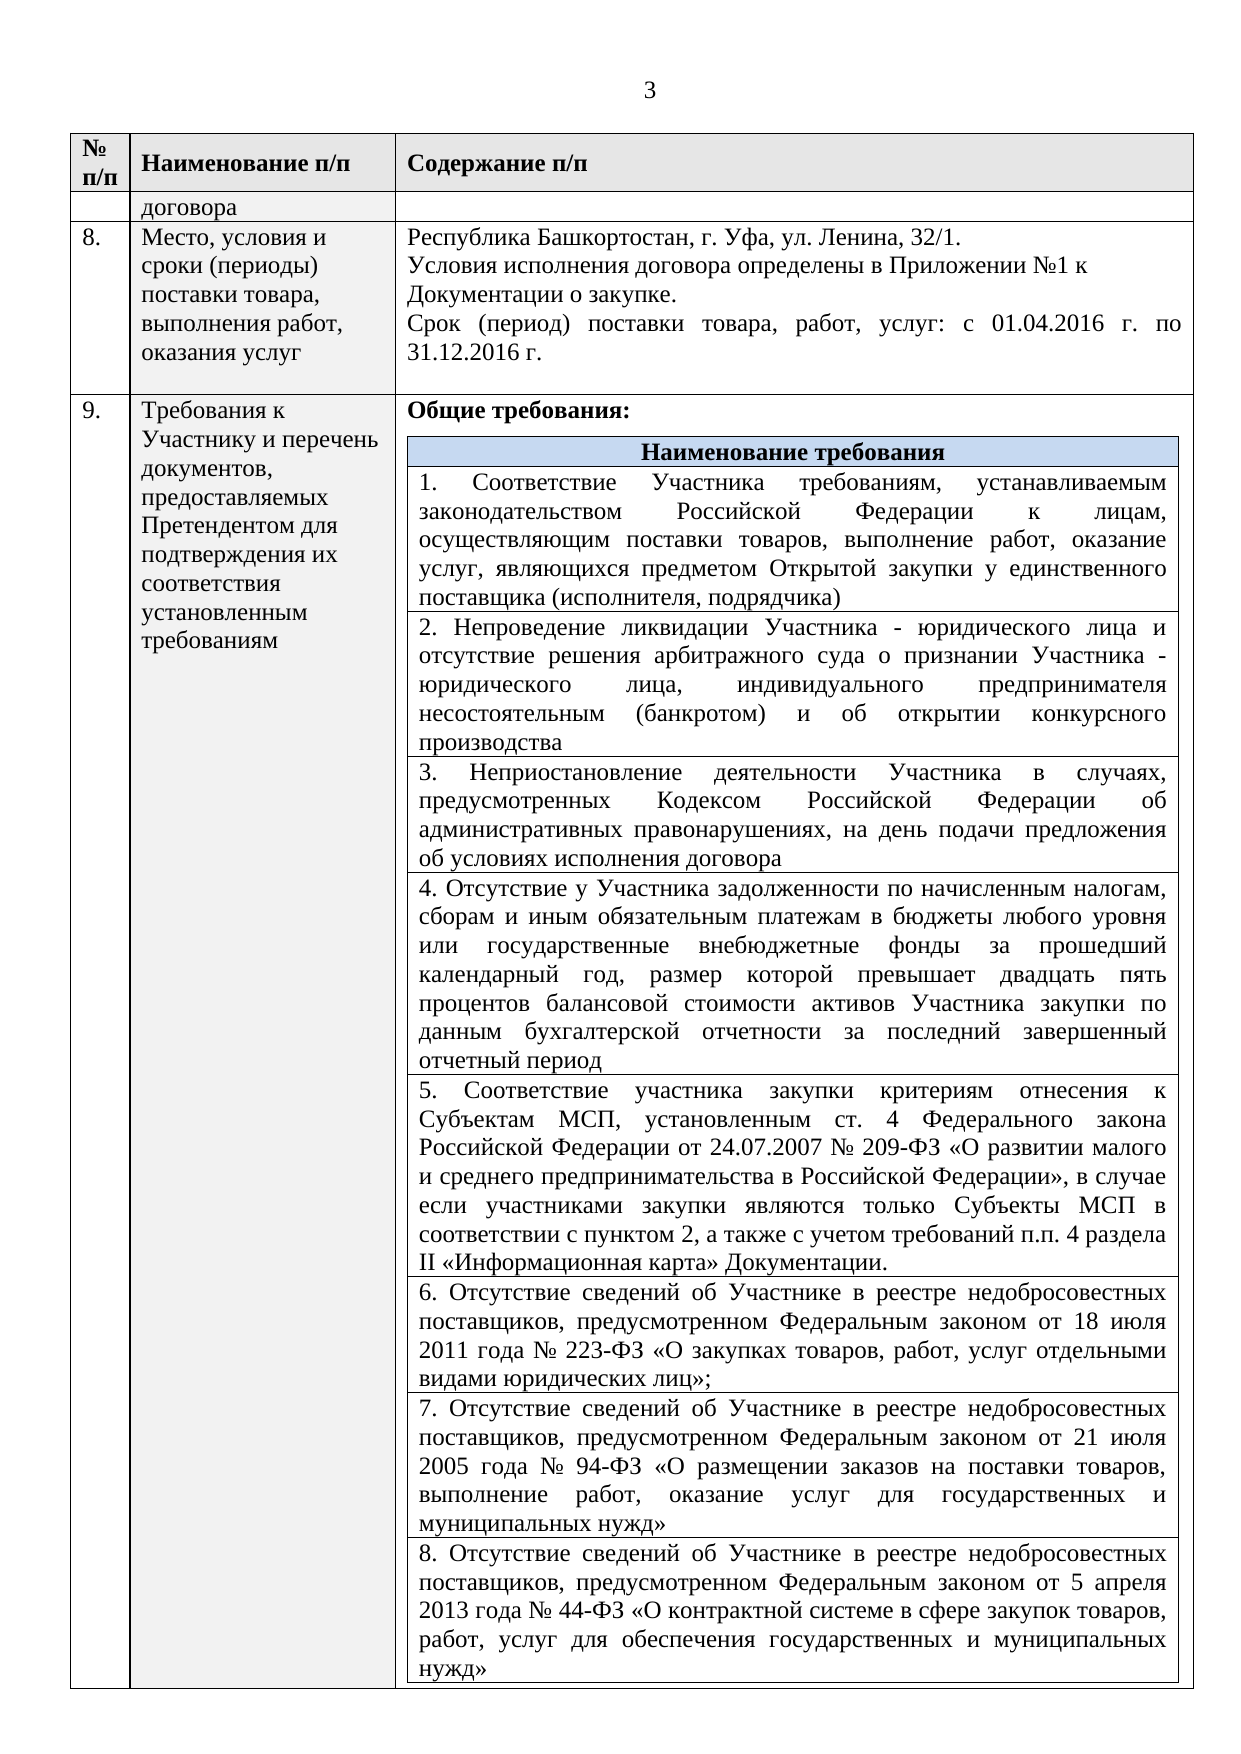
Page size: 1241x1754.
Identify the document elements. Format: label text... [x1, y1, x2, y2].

table_header Наименование п/п [131, 134, 395, 191]
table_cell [131, 395, 395, 1688]
table_cell [71, 395, 129, 1688]
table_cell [131, 192, 395, 221]
table_cell Общие требования: [396, 395, 1193, 1688]
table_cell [396, 192, 1193, 221]
table_header Содержание п/п [396, 134, 1193, 191]
table_cell [71, 222, 129, 394]
table_cell [71, 192, 129, 221]
table_cell Республика Башкортостан, г. Уфа, ул. Ленина, 32/1. Условия исполнения договора определены в Приложении №1 к Документации о закупке. Срок (период) поставки товара, работ, услуг: с 01.04.2016 г. по 31.12.2016 г. [396, 222, 1193, 394]
table_cell Место, условия и сроки (периоды) поставки товара, выполнения работ, оказания услуг [131, 222, 395, 394]
table_header № п/п [71, 134, 129, 191]
